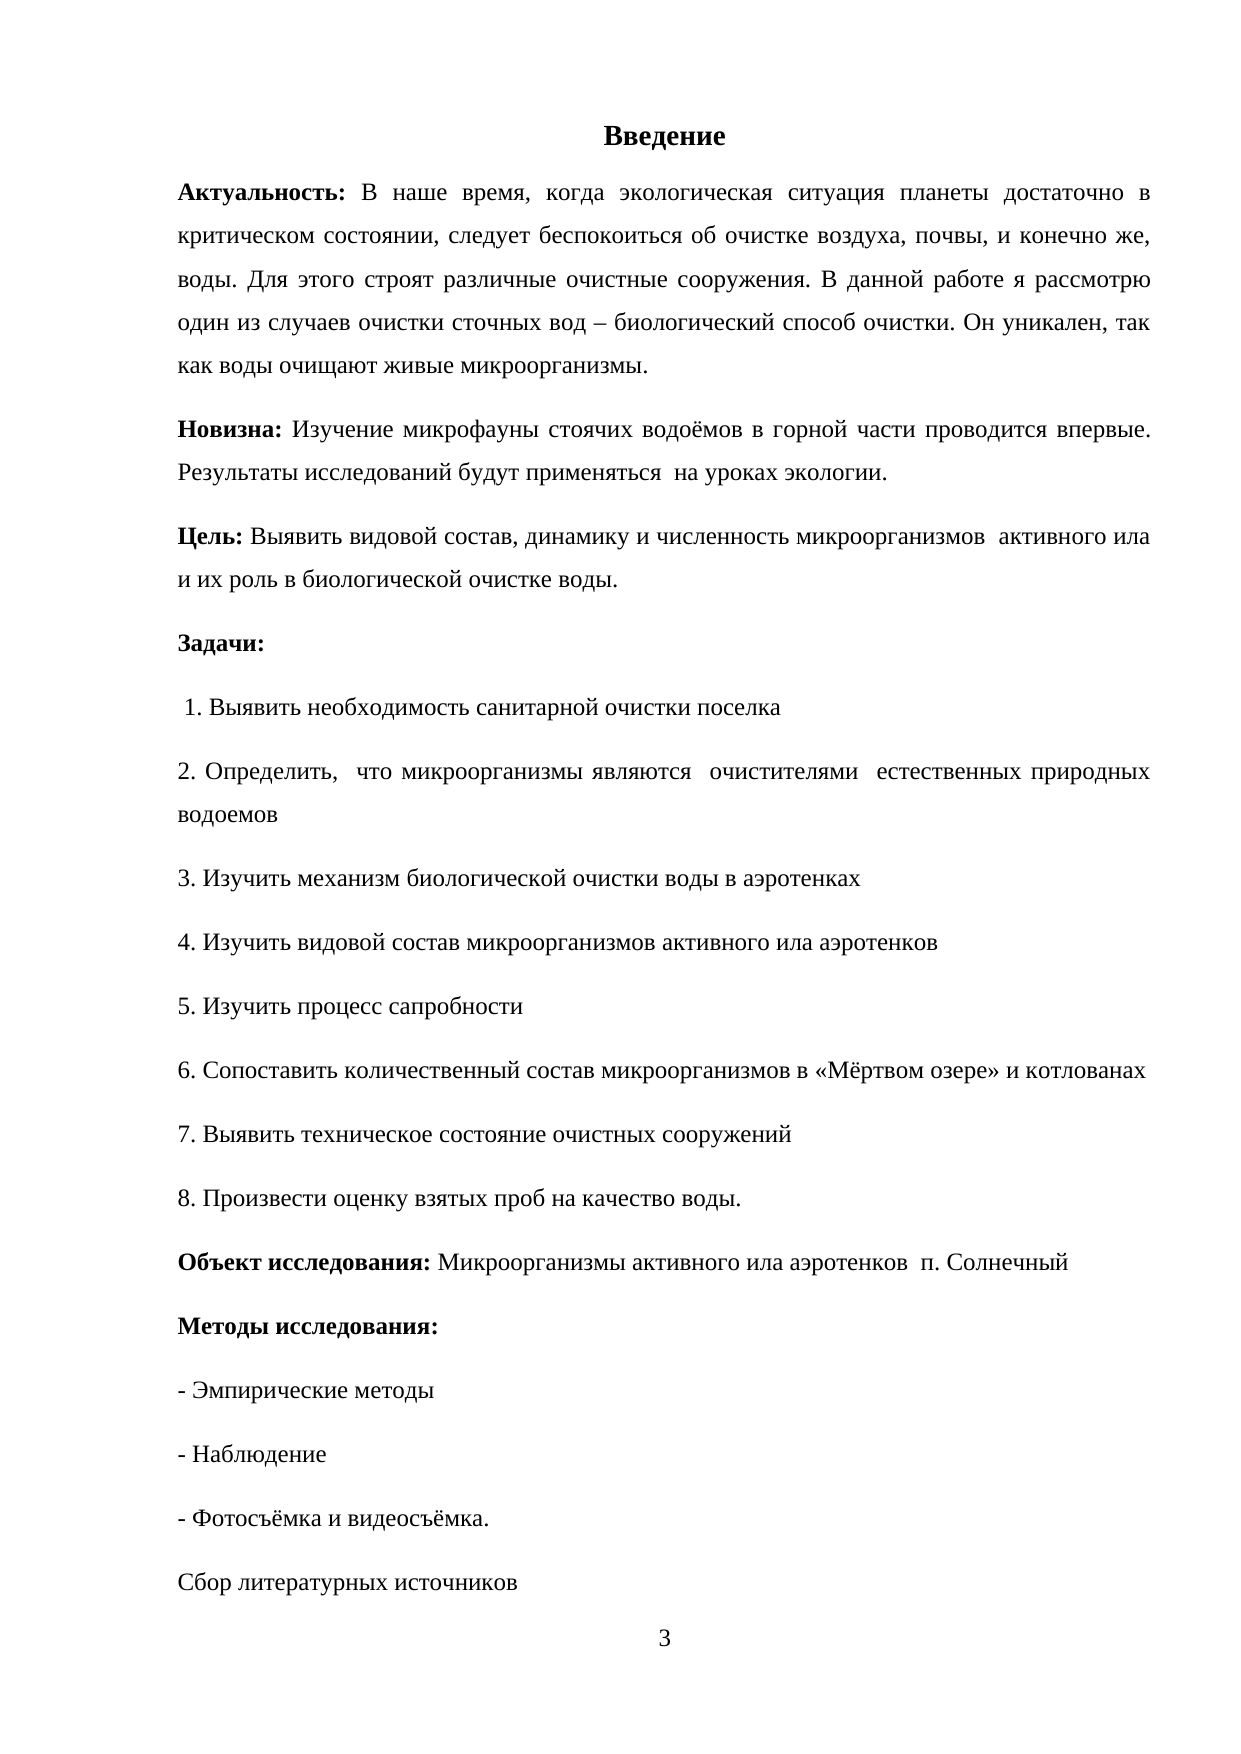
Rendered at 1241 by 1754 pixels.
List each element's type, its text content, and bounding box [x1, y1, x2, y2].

text 5. Изучить процесс сапробности [177, 991, 1152, 1020]
text Цель: Выявить видовой состав, динамику и численность микроорганизмов активного ила и их роль в биологической очистке воды. [177, 521, 1152, 593]
text - Фотосъёмка и видеосъёмка. [177, 1503, 1152, 1531]
text 3. Изучить механизм биологической очистки воды в аэротенках [177, 863, 1152, 892]
text - Эмпирические методы [177, 1375, 1152, 1403]
text 1. Выявить необходимость санитарной очистки поселка [177, 692, 1152, 721]
text Сбор литературных источников [177, 1567, 1152, 1595]
text Введение [177, 118, 1152, 152]
text Объект исследования: Микроорганизмы активного ила аэротенков п. Солнечный [177, 1247, 1152, 1276]
text 8. Произвести оценку взятых проб на качество воды. [177, 1183, 1152, 1212]
text - Наблюдение [177, 1439, 1152, 1467]
text Актуальность: В наше время, когда экологическая ситуация планеты достаточно в критическом состоянии, следует беспокоиться об очистке воздуха, почвы, и конечно же, воды. Для этого строят различные очистные сооружения. В данной работе я рассмотрю один из случаев очистки сточных вод – биологический способ очистки. Он уникален, так как воды очищают живые микроорганизмы. [177, 177, 1152, 379]
text 4. Изучить видовой состав микроорганизмов активного ила аэротенков [177, 927, 1152, 956]
text Задачи: [177, 628, 1152, 657]
text Новизна: Изучение микрофауны стоячих водоёмов в горной части проводится впервые. Результаты исследований будут применяться на уроках экологии. [177, 414, 1152, 486]
text 7. Выявить техническое состояние очистных сооружений [177, 1119, 1152, 1148]
text 2. Определить, что микроорганизмы являются очистителями естественных природных водоемов [177, 756, 1152, 828]
text Методы исследования: [177, 1311, 1152, 1339]
text 6. Сопоставить количественный состав микроорганизмов в «Мёртвом озере» и котлованах [177, 1055, 1152, 1084]
